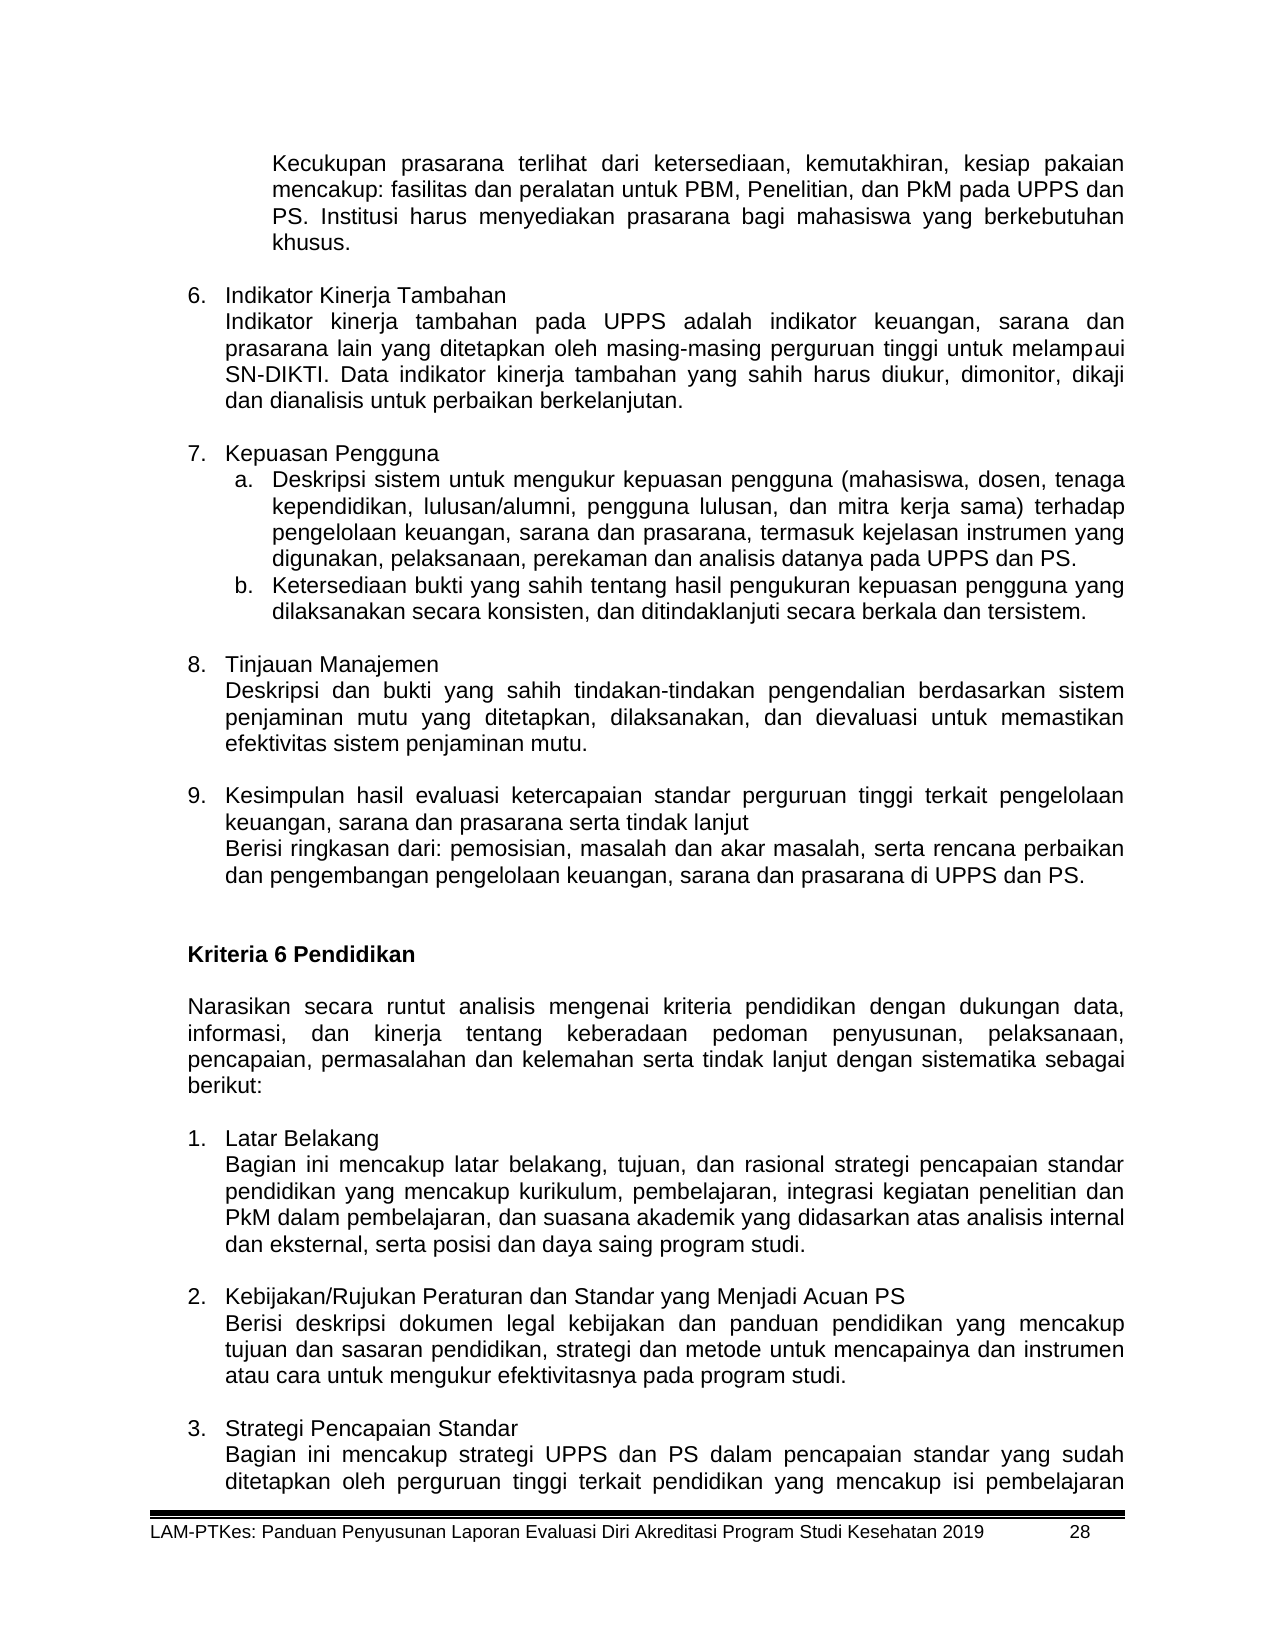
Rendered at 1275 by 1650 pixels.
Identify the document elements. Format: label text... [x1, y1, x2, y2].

text Narasikan secara runtut analisis mengenai kriteria pendidikan dengan dukungan data, informasi, dan kinerja tentang keberadaan pedoman penyusunan, pelaksanaan, pencapaian, permasalahan dan kelemahan serta tindak lanjut dengan sistematika sebagai berikut: [187, 993, 1125, 1099]
list Kesimpulan hasil evaluasi ketercapaian standar perguruan tinggi terkait pengelolaan keuangan, sarana dan prasarana serta tindak lanjut [187, 782, 1125, 835]
text Berisi deskripsi dokumen legal kebijakan dan panduan pendidikan yang mencakup tujuan dan sasaran pendidikan, strategi dan metode untuk mencapainya dan instrumen atau cara untuk mengukur efektivitasnya pada program studi. [225, 1309, 1125, 1389]
list Strategi Pencapaian Standar [187, 1415, 1125, 1441]
text Deskripsi dan bukti yang sahih tindakan-tindakan pengendalian berdasarkan sistem penjaminan mutu yang ditetapkan, dilaksanakan, dan dievaluasi untuk memastikan efektivitas sistem penjaminan mutu. [225, 677, 1125, 756]
subtitle Kriteria 6 Pendidikan [187, 941, 1125, 967]
text Berisi ringkasan dari: pemosisian, masalah dan akar masalah, serta rencana perbaikan dan pengembangan pengelolaan keuangan, sarana dan prasarana di UPPS dan PS. [225, 835, 1125, 888]
list Kebijakan/Rujukan Peraturan dan Standar yang Menjadi Acuan PS [187, 1283, 1125, 1309]
text Bagian ini mencakup latar belakang, tujuan, dan rasional strategi pencapaian standar pendidikan yang mencakup kurikulum, pembelajaran, integrasi kegiatan penelitian dan PkM dalam pembelajaran, dan suasana akademik yang didasarkan atas analisis internal dan eksternal, serta posisi dan daya saing program studi. [225, 1151, 1125, 1257]
list Deskripsi sistem untuk mengukur kepuasan pengguna (mahasiswa, dosen, tenaga kependidikan, lulusan/alumni, pengguna lulusan, dan mitra kerja sama) terhadap pengelolaan keuangan, sarana dan prasarana, termasuk kejelasan instrumen yang digunakan, pelaksanaan, perekaman dan analisis datanya pada UPPS dan PS. [234, 466, 1125, 572]
text Kecukupan prasarana terlihat dari ketersediaan, kemutakhiran, kesiap pakaian mencakup: fasilitas dan peralatan untuk PBM, Penelitian, dan PkM pada UPPS dan PS. Institusi harus menyediakan prasarana bagi mahasiswa yang berkebutuhan khusus. [272, 150, 1125, 255]
list Ketersediaan bukti yang sahih tentang hasil pengukuran kepuasan pengguna yang dilaksanakan secara konsisten, dan ditindaklanjuti secara berkala dan tersistem. [234, 572, 1125, 624]
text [225, 1441, 1125, 1494]
text Indikator kinerja tambahan pada UPPS adalah indikator keuangan, sarana dan prasarana lain yang ditetapkan oleh masing-masing perguruan tinggi untuk melampaui SN-DIKTI. Data indikator kinerja tambahan yang sahih harus diukur, dimonitor, dikaji dan dianalisis untuk perbaikan berkelanjutan. [225, 308, 1125, 413]
list Kepuasan Pengguna [187, 440, 1125, 466]
list Indikator Kinerja Tambahan [187, 282, 1125, 308]
list Tinjauan Manajemen [187, 651, 1125, 677]
list Latar Belakang [187, 1125, 1125, 1151]
